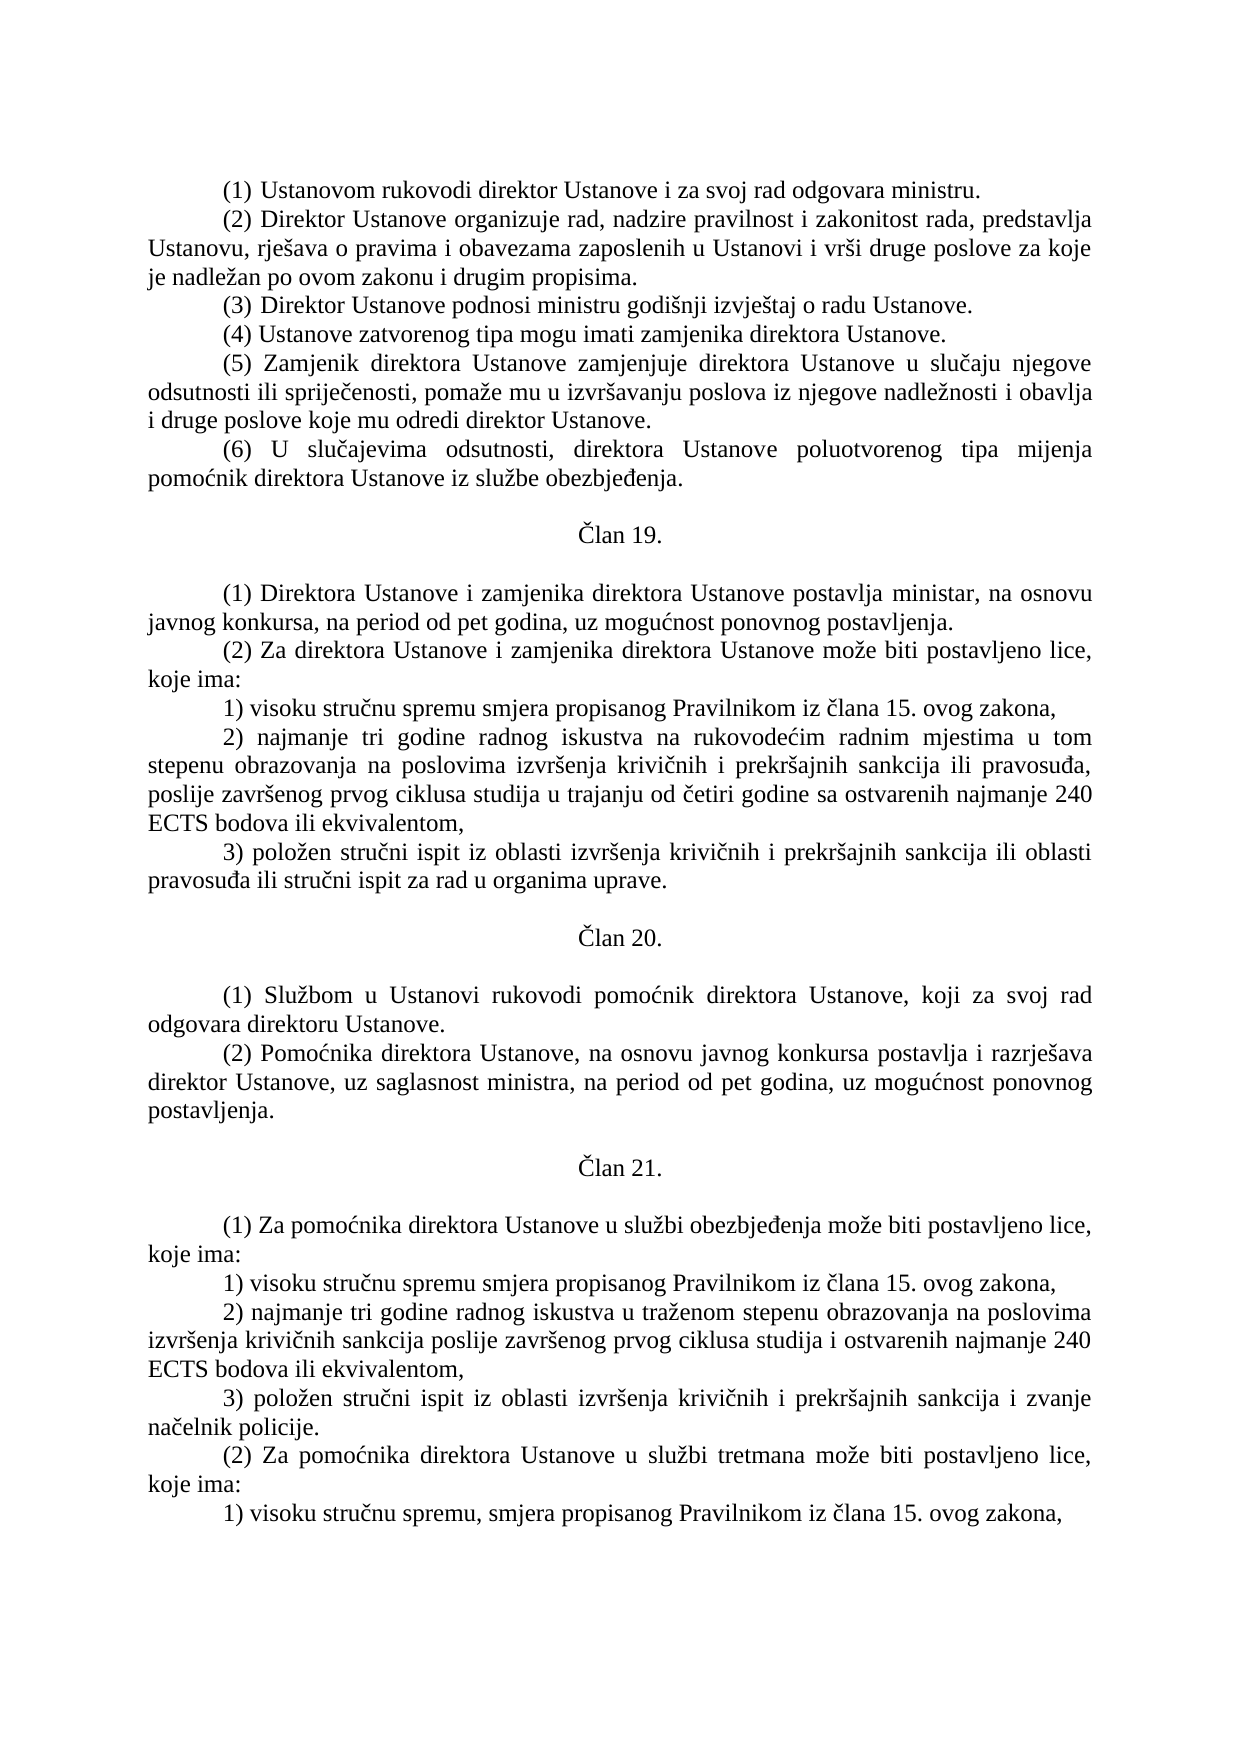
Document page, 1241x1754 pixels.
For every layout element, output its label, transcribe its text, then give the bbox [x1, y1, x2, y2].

text (1) Direktora Ustanove i zamjenika direktora Ustanove postavlja ministar, na osnovu javnog konkursa, na period od pet godina, uz mogućnost ponovnog postavljenja. [148, 578, 1093, 636]
text 1) visoku stručnu spremu smjera propisanog Pravilnikom iz člana 15. ovog zakona, [148, 1268, 1093, 1297]
text (2) Pomoćnika direktora Ustanove, na osnovu javnog konkursa postavlja i razrješava direktor Ustanove, uz saglasnost ministra, na period od pet godina, uz mogućnost ponovnog postavljenja. [148, 1038, 1093, 1124]
text (1) Službom u Ustanovi rukovodi pomoćnik direktora Ustanove, koji za svoj rad odgovara direktoru Ustanove. [148, 981, 1093, 1038]
text 3) položen stručni ispit iz oblasti izvršenja krivičnih i prekršajnih sankcija ili oblasti pravosuđa ili stručni ispit za rad u organima uprave. [148, 837, 1093, 894]
text (2) Za pomoćnika direktora Ustanove u službi tretmana može biti postavljeno lice, koje ima: [148, 1441, 1093, 1498]
text 2) najmanje tri godine radnog iskustva na rukovodećim radnim mjestima u tom stepenu obrazovanja na poslovima izvršenja krivičnih i prekršajnih sankcija ili pravosuđa, poslije završenog prvog ciklusa studija u trajanju od četiri godine sa ostvarenih najmanje 240 ECTS bodova ili ekvivalentom, [148, 722, 1093, 837]
text Član 20. [148, 923, 1093, 952]
text (4) Ustanove zatvorenog tipa mogu imati zamjenika direktora Ustanove. [148, 319, 1093, 348]
text (5) Zamjenik direktora Ustanove zamjenjuje direktora Ustanove u slučaju njegove odsutnosti ili spriječenosti, pomaže mu u izvršavanju poslova iz njegove nadležnosti i obavlja i druge poslove koje mu odredi direktor Ustanove. [148, 348, 1093, 434]
list Direktor Ustanove podnosi ministru godišnji izvještaj o radu Ustanove. [223, 291, 1093, 319]
list Ustanovom rukovodi direktor Ustanove i za svoj rad odgovara ministru. [223, 176, 1093, 204]
text (2) Za direktora Ustanove i zamjenika direktora Ustanove može biti postavljeno lice, koje ima: [148, 636, 1093, 693]
text Član 21. [148, 1153, 1093, 1182]
text (6) U slučajevima odsutnosti, direktora Ustanove poluotvorenog tipa mijenja pomoćnik direktora Ustanove iz službe obezbjeđenja. [148, 434, 1093, 492]
text 3) položen stručni ispit iz oblasti izvršenja krivičnih i prekršajnih sankcija i zvanje načelnik policije. [148, 1383, 1093, 1441]
text Član 19. [148, 521, 1093, 549]
text (1) Za pomoćnika direktora Ustanove u službi obezbjeđenja može biti postavljeno lice, koje ima: [148, 1211, 1093, 1268]
text 1) visoku stručnu spremu, smjera propisanog Pravilnikom iz člana 15. ovog zakona, [148, 1498, 1093, 1527]
text 1) visoku stručnu spremu smjera propisanog Pravilnikom iz člana 15. ovog zakona, [148, 693, 1093, 722]
list Direktor Ustanove organizuje rad, nadzire pravilnost i zakonitost rada, predstavlja Ustanovu, rješava o pravima i obavezama zaposlenih u Ustanovi i vrši druge poslove za koje je nadležan po ovom zakonu i drugim propisima. [148, 204, 1093, 291]
